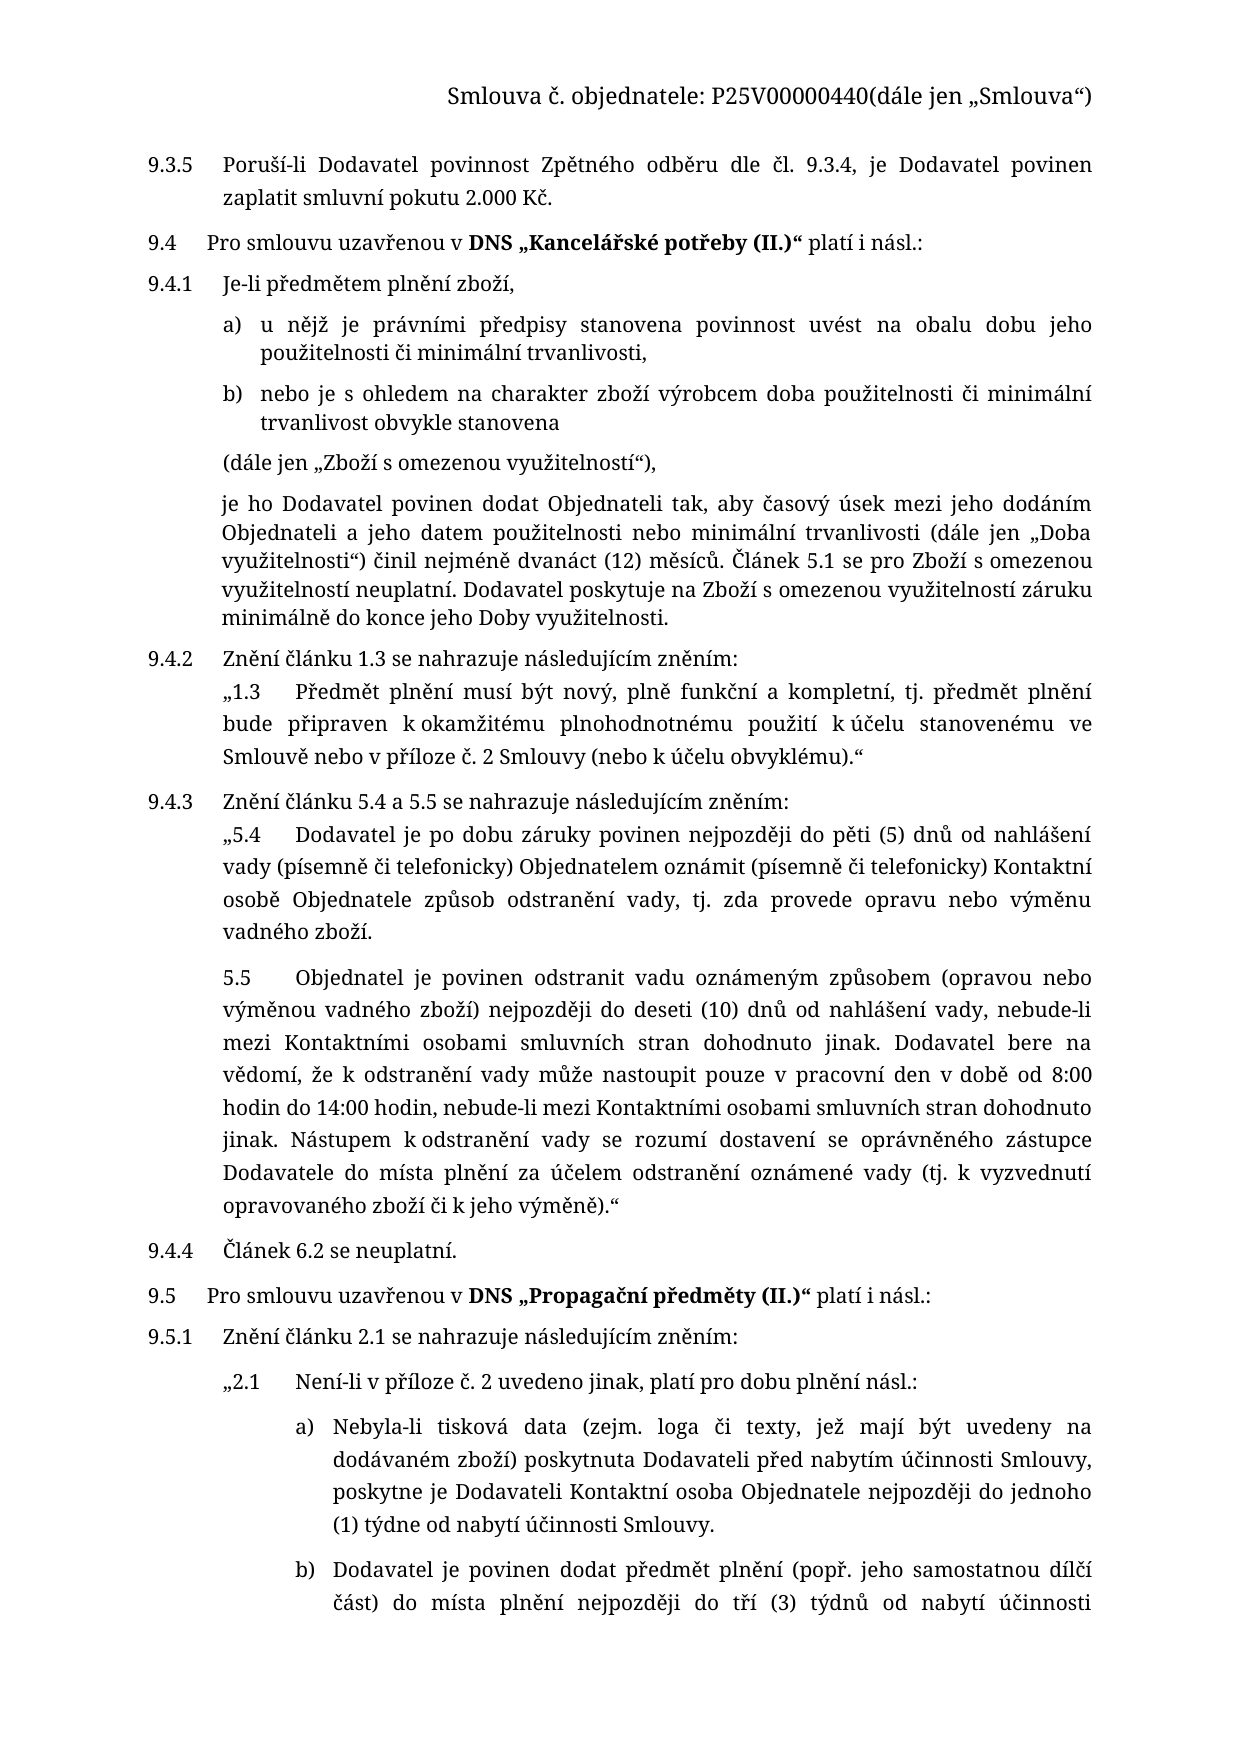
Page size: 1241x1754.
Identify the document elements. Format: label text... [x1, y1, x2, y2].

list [295, 1555, 1093, 1616]
list Je-li předmětem plnění zboží, [148, 269, 1093, 297]
text (dále jen „Zboží s omezenou využitelností“), [223, 448, 1093, 477]
list „1.3 Předmět plnění musí být nový, plně funkční a kompletní, tj. předmět plnění bude připraven k okamžitému plnohodnotnému použití k účelu stanovenému ve Smlouvě nebo v příloze č. 2 Smlouvy (nebo k účelu obvyklému).“ [223, 677, 1093, 770]
list Článek 6.2 se neuplatní. [148, 1236, 1093, 1264]
list „5.4 Dodavatel je po dobu záruky povinen nejpozději do pěti (5) dnů od nahlášení vady (písemně či telefonicky) Objednatelem oznámit (písemně či telefonicky) Kontaktní osobě Objednatele způsob odstranění vady, tj. zda provede opravu nebo výměnu vadného zboží. [223, 820, 1093, 946]
list Pro smlouvu uzavřenou v DNS „Propagační předměty (II.)“ platí i násl.: [148, 1281, 1093, 1309]
list Nebyla-li tisková data (zejm. loga či texty, jež mají být uvedeny na dodávaném zboží) poskytnuta Dodavateli před nabytím účinnosti Smlouvy, poskytne je Dodavateli Kontaktní osoba Objednatele nejpozději do jednoho (1) týdne od nabytí účinnosti Smlouvy. [295, 1412, 1093, 1538]
list Znění článku 1.3 se nahrazuje následujícím zněním: [148, 644, 1093, 673]
list 5.5 Objednatel je povinen odstranit vadu oznámeným způsobem (opravou nebo výměnou vadného zboží) nejpozději do deseti (10) dnů od nahlášení vady, nebude-li mezi Kontaktními osobami smluvních stran dohodnuto jinak. Dodavatel bere na vědomí, že k odstranění vady může nastoupit pouze v pracovní den v době od 8:00 hodin do 14:00 hodin, nebude-li mezi Kontaktními osobami smluvních stran dohodnuto jinak. Nástupem k odstranění vady se rozumí dostavení se oprávněného zástupce Dodavatele do místa plnění za účelem odstranění oznámené vady (tj. k vyzvednutí opravovaného zboží či k jeho výměně).“ [223, 963, 1093, 1219]
list Poruší-li Dodavatel povinnost Zpětného odběru dle čl. 9.3.4, je Dodavatel povinen zaplatit smluvní pokutu 2.000 Kč. [148, 150, 1093, 211]
list „2.1 Není-li v příloze č. 2 uvedeno jinak, platí pro dobu plnění násl.: [223, 1367, 1093, 1396]
text je ho Dodavatel povinen dodat Objednateli tak, aby časový úsek mezi jeho dodáním Objednateli a jeho datem použitelnosti nebo minimální trvanlivosti (dále jen „Doba využitelnosti“) činil nejméně dvanáct (12) měsíců. Článek 5.1 se pro Zboží s omezenou využitelností neuplatní. Dodavatel poskytuje na Zboží s omezenou využitelností záruku minimálně do konce jeho Doby využitelnosti. [221, 489, 1093, 632]
list nebo je s ohledem na charakter zboží výrobcem doba použitelnosti či minimální trvanlivost obvykle stanovena [223, 379, 1093, 436]
list Znění článku 5.4 a 5.5 se nahrazuje následujícím zněním: [148, 787, 1093, 816]
list u nějž je právními předpisy stanovena povinnost uvést na obalu dobu jeho použitelnosti či minimální trvanlivosti, [223, 310, 1093, 367]
list Pro smlouvu uzavřenou v DNS „Kancelářské potřeby (II.)“ platí i násl.: [148, 228, 1093, 256]
list Znění článku 2.1 se nahrazuje následujícím zněním: [148, 1322, 1093, 1350]
